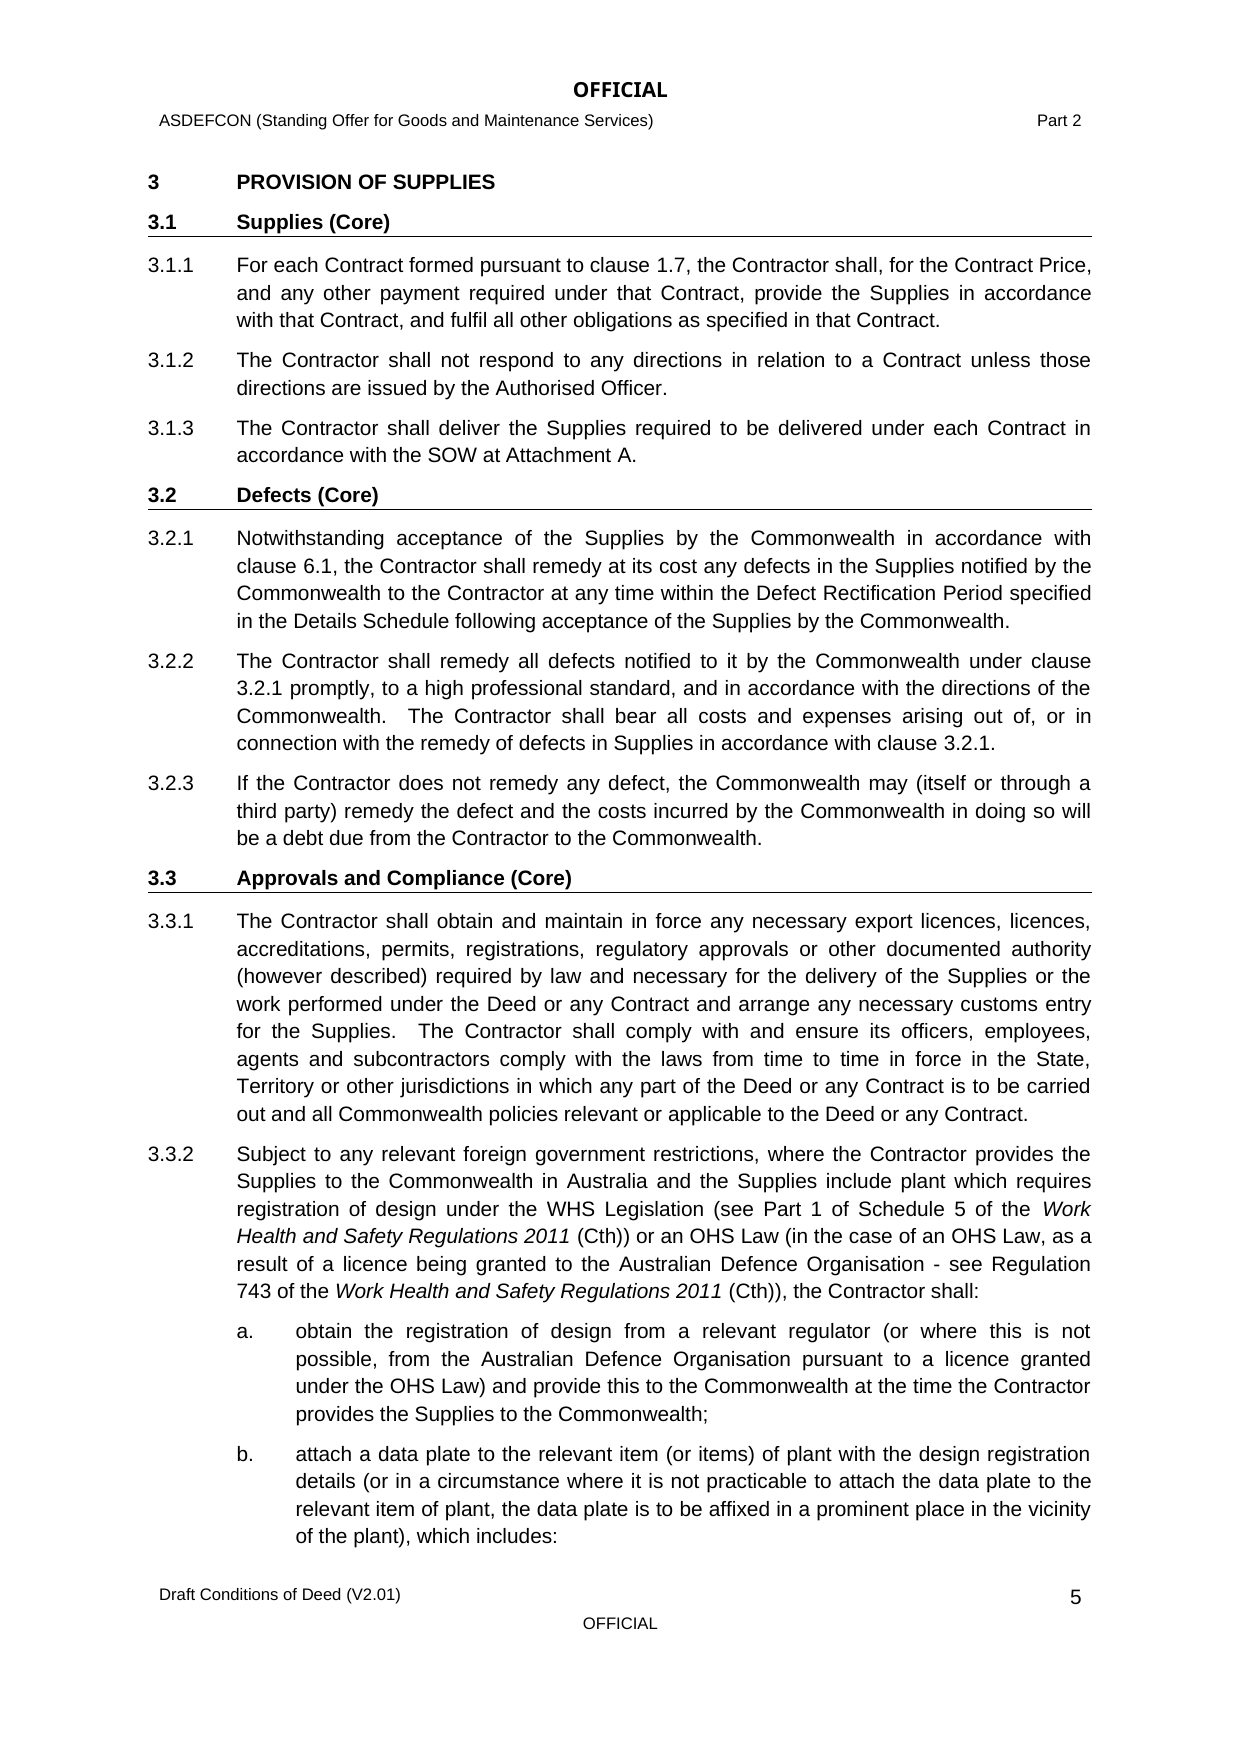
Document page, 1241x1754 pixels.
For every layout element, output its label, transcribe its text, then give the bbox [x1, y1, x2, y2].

text The Contractor shall not respond to any directions in relation to a Contract unless those directions are issued by the Authorised Officer. [148, 348, 1092, 399]
text The Contractor shall obtain and maintain in force any necessary export licences, licences, accreditations, permits, registrations, regulatory approvals or other documented authority (however described) required by law and necessary for the delivery of the Supplies or the work performed under the Deed or any Contract and arrange any necessary customs entry for the Supplies. The Contractor shall comply with and ensure its officers, employees, agents and subcontractors comply with the laws from time to time in force in the State, Territory or other jurisdictions in which any part of the Deed or any Contract is to be carried out and all Commonwealth policies relevant or applicable to the Deed or any Contract. [148, 909, 1092, 1126]
text Notwithstanding acceptance of the Supplies by the Commonwealth in accordance with clause 6.1, the Contractor shall remedy at its cost any defects in the Supplies notified by the Commonwealth to the Contractor at any time within the Defect Rectification Period specified in the Details Schedule following acceptance of the Supplies by the Commonwealth. [148, 526, 1092, 632]
text For each Contract formed pursuant to clause 1.7, the Contractor shall, for the Contract Price, and any other payment required under that Contract, provide the Supplies in accordance with that Contract, and fulfil all other obligations as specified in that Contract. [148, 253, 1092, 332]
text Approvals and Compliance (Core) [148, 866, 1092, 892]
text If the Contractor does not remedy any defect, the Commonwealth may (itself or through a third party) remedy the defect and the costs incurred by the Commonwealth in doing so will be a debt due from the Contractor to the Commonwealth. [148, 771, 1092, 850]
text Defects (Core) [148, 483, 1092, 509]
text PROVISION OF SUPPLIES [148, 170, 1092, 194]
text obtain the registration of design from a relevant regulator (or where this is not possible, from the Australian Defence Organisation pursuant to a licence granted under the OHS Law) and provide this to the Commonwealth at the time the Contractor provides the Supplies to the Commonwealth; [236, 1319, 1092, 1426]
text The Contractor shall remedy all defects notified to it by the Commonwealth under clause 3.2.1 promptly, to a high professional standard, and in accordance with the directions of the Commonwealth. The Contractor shall bear all costs and expenses arising out of, or in connection with the remedy of defects in Supplies in accordance with clause 3.2.1. [148, 648, 1092, 755]
text Supplies (Core) [148, 210, 1092, 236]
text attach a data plate to the relevant item (or items) of plant with the design registration details (or in a circumstance where it is not practicable to attach the data plate to the relevant item of plant, the data plate is to be affixed in a prominent place in the vicinity of the plant), which includes: [236, 1442, 1092, 1548]
text Subject to any relevant foreign government restrictions, where the Contractor provides the Supplies to the Commonwealth in Australia and the Supplies include plant which requires registration of design under the WHS Legislation (see Part 1 of Schedule 5 of the Work Health and Safety Regulations 2011 (Cth)) or an OHS Law (in the case of an OHS Law, as a result of a licence being granted to the Australian Defence Organisation - see Regulation 743 of the Work Health and Safety Regulations 2011 (Cth)), the Contractor shall: [148, 1142, 1092, 1303]
text The Contractor shall deliver the Supplies required to be delivered under each Contract in accordance with the SOW at Attachment A. [148, 415, 1092, 467]
